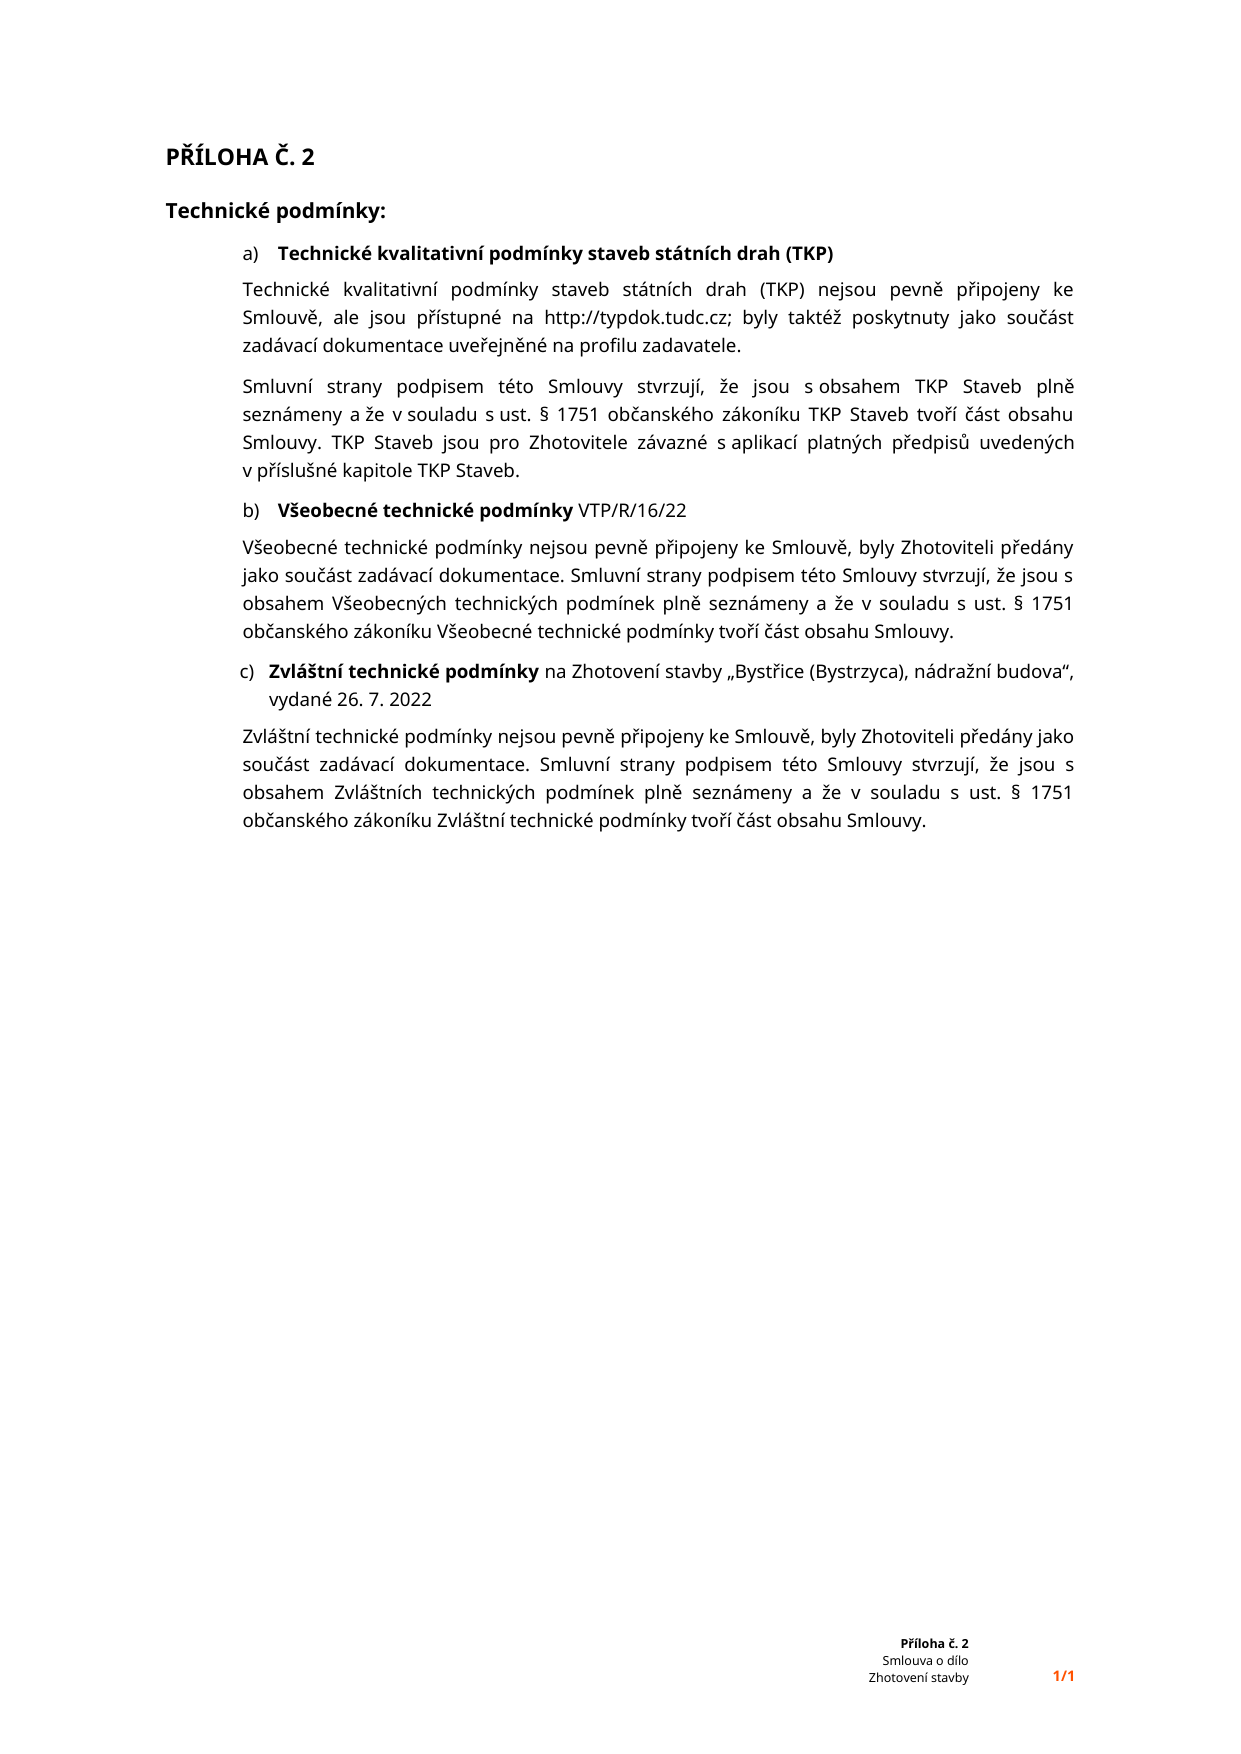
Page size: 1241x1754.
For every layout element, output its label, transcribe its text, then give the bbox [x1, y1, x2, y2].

text Technické podmínky: [165, 197, 1075, 225]
list Zvláštní technické podmínky na Zhotovení stavby „Bystřice (Bystrzyca), nádražní budova“, vydané 26. 7. 2022 [239, 659, 1075, 712]
text Zvláštní technické podmínky nejsou pevně připojeny ke Smlouvě, byly Zhotoviteli předány jako součást zadávací dokumentace. Smluvní strany podpisem této Smlouvy stvrzují, že jsou s obsahem Zvláštních technických podmínek plně seznámeny a že v souladu s ust. § 1751 občanského zákoníku Zvláštní technické podmínky tvoří část obsahu Smlouvy. [242, 723, 1075, 833]
list Technické kvalitativní podmínky staveb státních drah (TKP) [242, 240, 1075, 266]
text Všeobecné technické podmínky nejsou pevně připojeny ke Smlouvě, byly Zhotoviteli předány jako součást zadávací dokumentace. Smluvní strany podpisem této Smlouvy stvrzují, že jsou s obsahem Všeobecných technických podmínek plně seznámeny a že v souladu s ust. § 1751 občanského zákoníku Všeobecné technické podmínky tvoří část obsahu Smlouvy. [242, 534, 1075, 644]
text Smluvní strany podpisem této Smlouvy stvrzují, že jsou s obsahem TKP Staveb plně seznámeny a že v souladu s ust. § 1751 občanského zákoníku TKP Staveb tvoří část obsahu Smlouvy. TKP Staveb jsou pro Zhotovitele závazné s aplikací platných předpisů uvedených v příslušné kapitole TKP Staveb. [242, 373, 1075, 483]
text Technické kvalitativní podmínky staveb státních drah (TKP) nejsou pevně připojeny ke Smlouvě, ale jsou přístupné na http://typdok.tudc.cz; byly taktéž poskytnuty jako součást zadávací dokumentace uveřejněné na profilu zadavatele. [242, 277, 1075, 358]
text Příloha č. 2 [165, 141, 1075, 173]
list Všeobecné technické podmínky VTP/R/16/22 [242, 498, 1075, 523]
